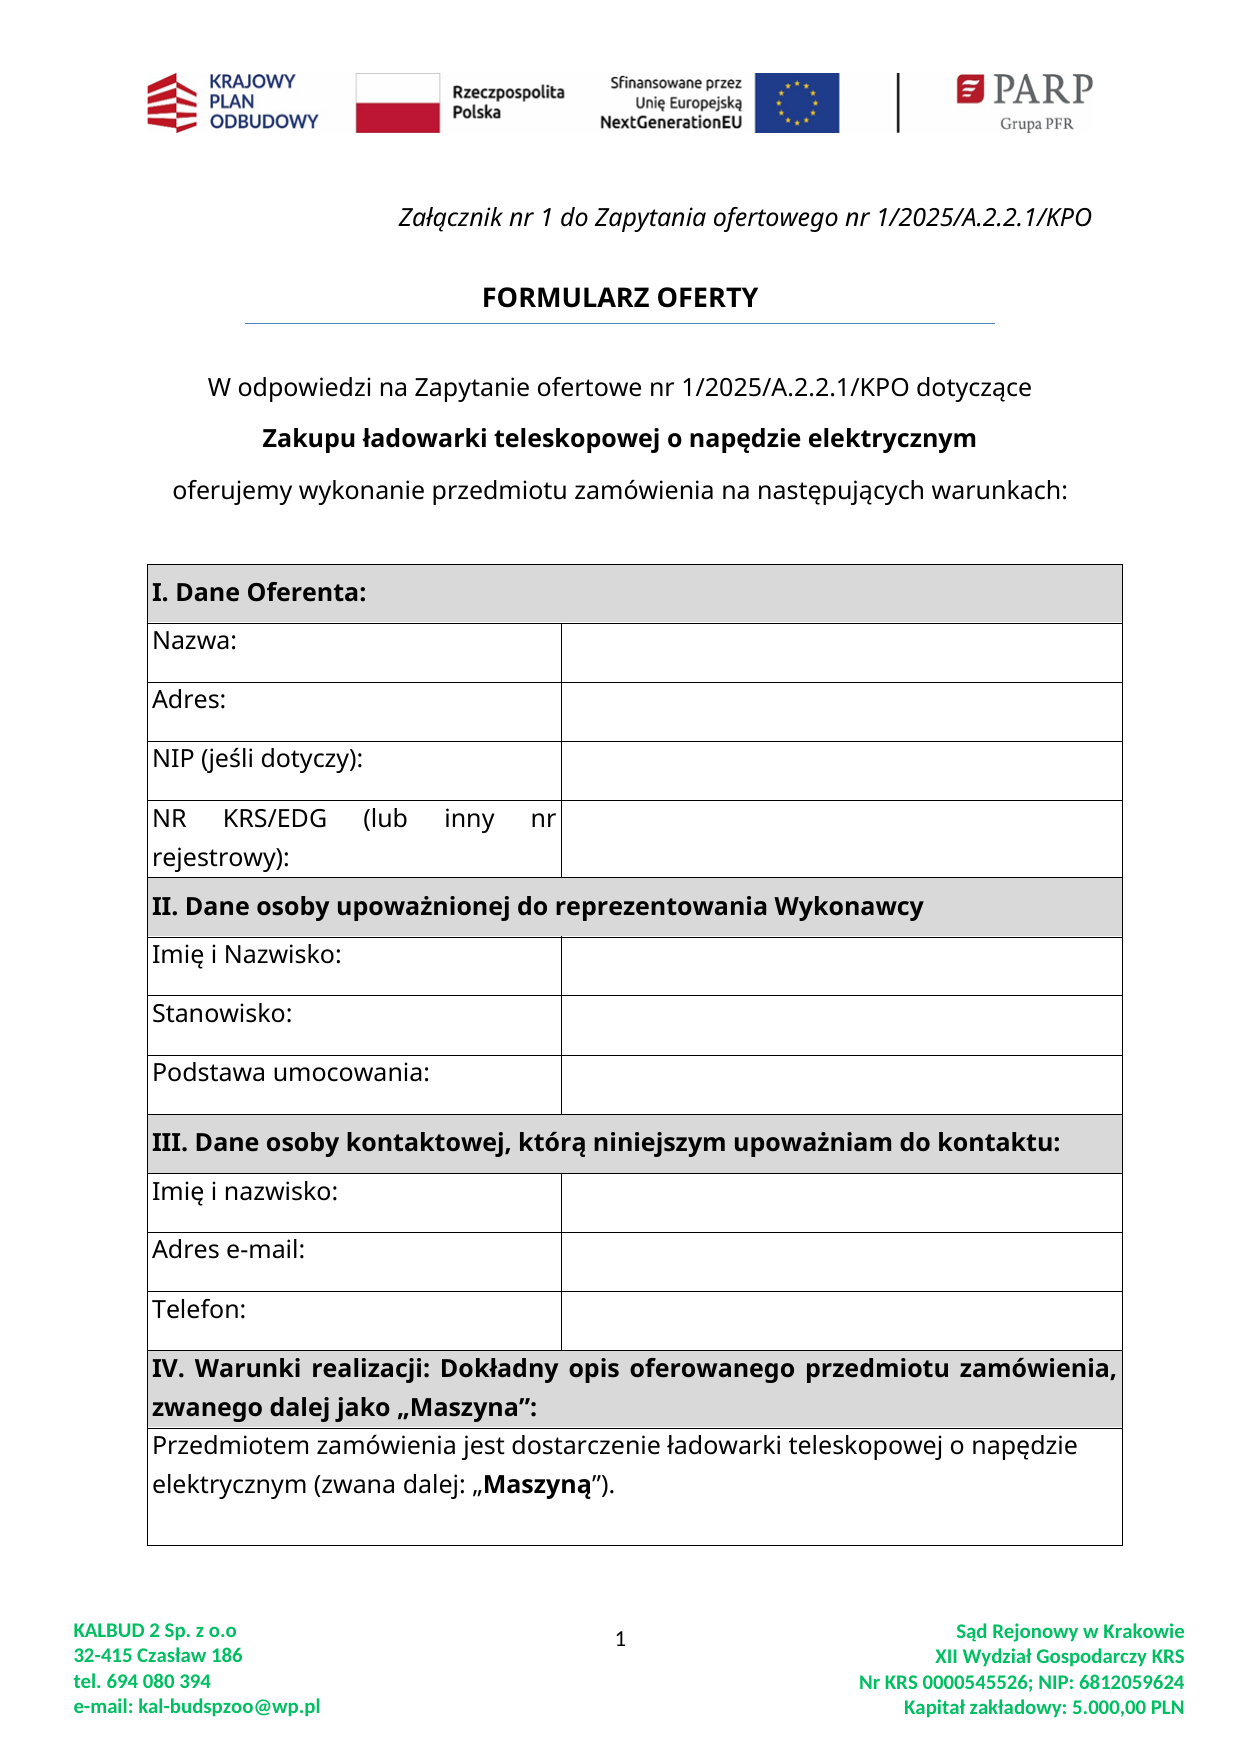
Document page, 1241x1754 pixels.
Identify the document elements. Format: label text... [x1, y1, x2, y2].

table_cell Podstawa umocowania: [148, 1056, 561, 1113]
table_cell Nazwa: [148, 624, 561, 682]
table_cell NIP (jeśli dotyczy): [148, 742, 561, 800]
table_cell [148, 1429, 1122, 1544]
table_cell [562, 1174, 1122, 1232]
table_header I. Dane Oferenta: [148, 565, 1122, 622]
table_cell [562, 683, 1122, 741]
table_cell II. Dane osoby upoważnionej do reprezentowania Wykonawcy [148, 878, 1122, 936]
picture [147, 73, 1093, 133]
table_cell [562, 1292, 1122, 1350]
table_cell [562, 1056, 1122, 1113]
table_cell Imię i nazwisko: [148, 1174, 561, 1232]
table_cell NR KRS/EDG (lub inny nr rejestrowy): [148, 801, 561, 877]
text W odpowiedzi na Zapytanie ofertowe nr 1/2025/A.2.2.1/KPO dotyczące [148, 369, 1092, 403]
table_cell III. Dane osoby kontaktowej, którą niniejszym upoważniam do kontaktu: [148, 1115, 1122, 1173]
list Załącznik nr 1 do Zapytania ofertowego nr 1/2025/A.2.2.1/KPO [223, 200, 1092, 234]
text oferujemy wykonanie przedmiotu zamówienia na następujących warunkach: [148, 473, 1092, 507]
table_cell IV. Warunki realizacji: Dokładny opis oferowanego przedmiotu zamówienia, zwanego dalej jako „Maszyna”: [148, 1351, 1122, 1427]
text FORMULARZ OFERTY [245, 278, 995, 323]
table_cell Imię i Nazwisko: [148, 938, 561, 995]
table_cell Stanowisko: [148, 996, 561, 1054]
table_cell Adres: [148, 683, 561, 741]
text Zakupu ładowarki teleskopowej o napędzie elektrycznym [148, 421, 1092, 455]
table_cell [562, 742, 1122, 800]
table_cell [562, 1233, 1122, 1291]
table_cell [562, 801, 1122, 877]
table_cell [562, 996, 1122, 1054]
table_cell [562, 938, 1122, 995]
table_cell [562, 624, 1122, 682]
table_cell Adres e-mail: [148, 1233, 561, 1291]
table_cell Telefon: [148, 1292, 561, 1350]
